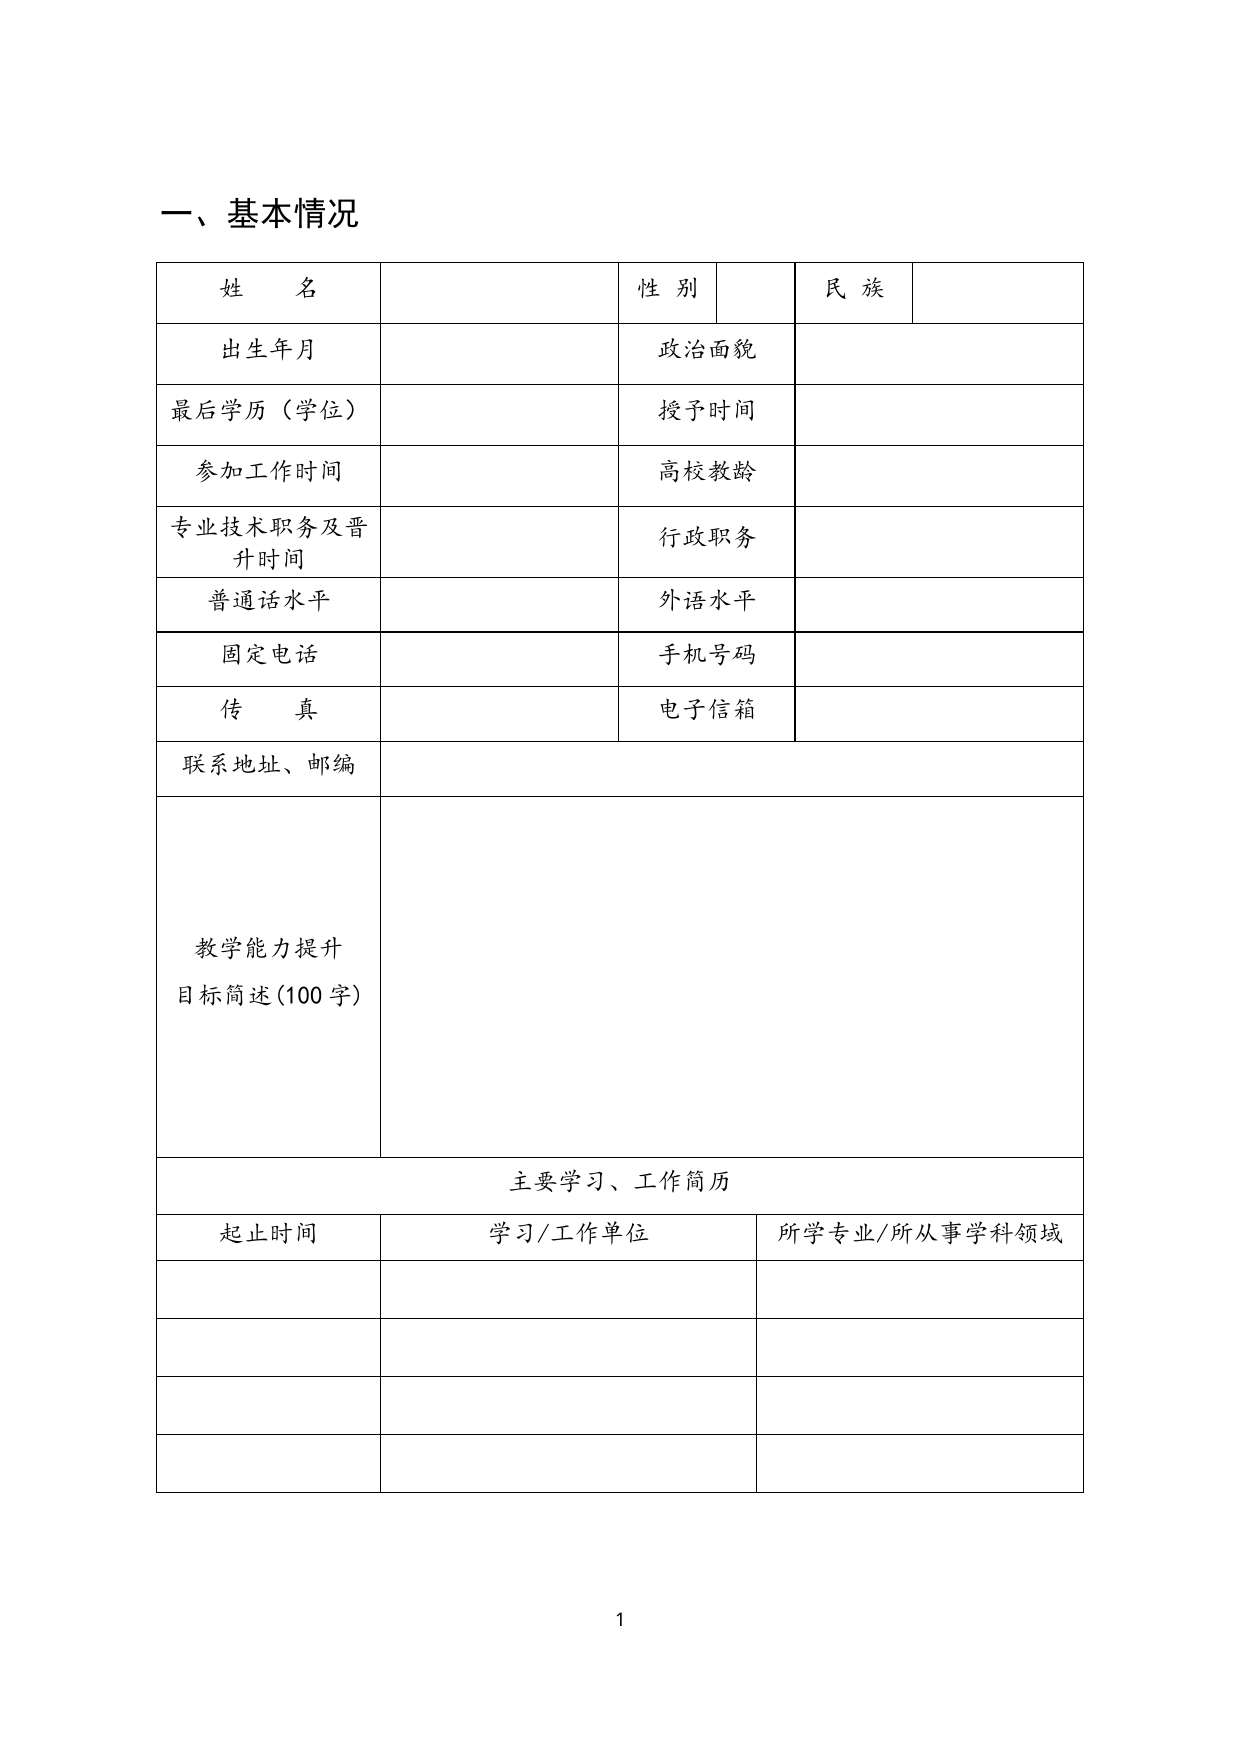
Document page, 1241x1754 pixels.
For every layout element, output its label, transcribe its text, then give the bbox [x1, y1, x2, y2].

table_cell [381, 507, 618, 577]
table_cell [757, 1319, 1083, 1376]
table_cell [796, 385, 1083, 445]
table_cell [381, 1377, 756, 1434]
table_cell 行政职务 [619, 507, 794, 577]
table_cell [796, 633, 1083, 686]
table_cell 政治面貌 [619, 324, 794, 384]
table_cell 固定电话 [157, 633, 380, 686]
table_cell [381, 1261, 756, 1318]
table_header [381, 263, 618, 323]
table_cell 教学能力提升 目标简述(100字) [157, 797, 380, 1157]
table_header [717, 263, 794, 323]
table_cell [757, 1377, 1083, 1434]
table_cell [381, 446, 618, 506]
table_cell [796, 687, 1083, 741]
table_cell 外语水平 [619, 578, 794, 631]
table_cell [381, 742, 1083, 796]
table_cell 主要学习、工作简历 [157, 1158, 1083, 1214]
table_cell 参加工作时间 [157, 446, 380, 506]
table_cell 专业技术职务及晋升时间 [157, 507, 380, 577]
table_cell 高校教龄 [619, 446, 794, 506]
table_cell 最后学历（学位） [157, 385, 380, 445]
table_cell 学习/工作单位 [381, 1215, 756, 1260]
table_cell 授予时间 [619, 385, 794, 445]
table_cell [381, 1435, 756, 1492]
table_cell [796, 324, 1083, 384]
table_cell 出生年月 [157, 324, 380, 384]
table_cell [381, 633, 618, 686]
table_cell [157, 1261, 380, 1318]
table_cell 传 真 [157, 687, 380, 741]
table_cell [157, 1435, 380, 1492]
table_cell [381, 385, 618, 445]
table_cell 普通话水平 [157, 578, 380, 631]
table_cell [757, 1261, 1083, 1318]
table_cell 手机号码 [619, 633, 794, 686]
table_header 姓 名 [157, 263, 380, 323]
table_cell [381, 797, 1083, 1157]
table_cell 电子信箱 [619, 687, 794, 741]
table_cell [381, 578, 618, 631]
table_header 民 族 [796, 263, 912, 323]
table_cell [757, 1435, 1083, 1492]
table_cell 联系地址、邮编 [157, 742, 380, 796]
table_header 性 别 [619, 263, 716, 323]
table_cell [796, 507, 1083, 577]
table_cell [381, 324, 618, 384]
text 一、基本情况 [159, 178, 1022, 243]
table_cell 所学专业/所从事学科领域 [757, 1215, 1083, 1260]
table_cell [157, 1319, 380, 1376]
table_cell [796, 446, 1083, 506]
table_cell [381, 687, 618, 741]
table_cell [157, 1377, 380, 1434]
table_header [913, 263, 1083, 323]
table_cell [796, 578, 1083, 631]
table_cell [381, 1319, 756, 1376]
table_cell 起止时间 [157, 1215, 380, 1260]
